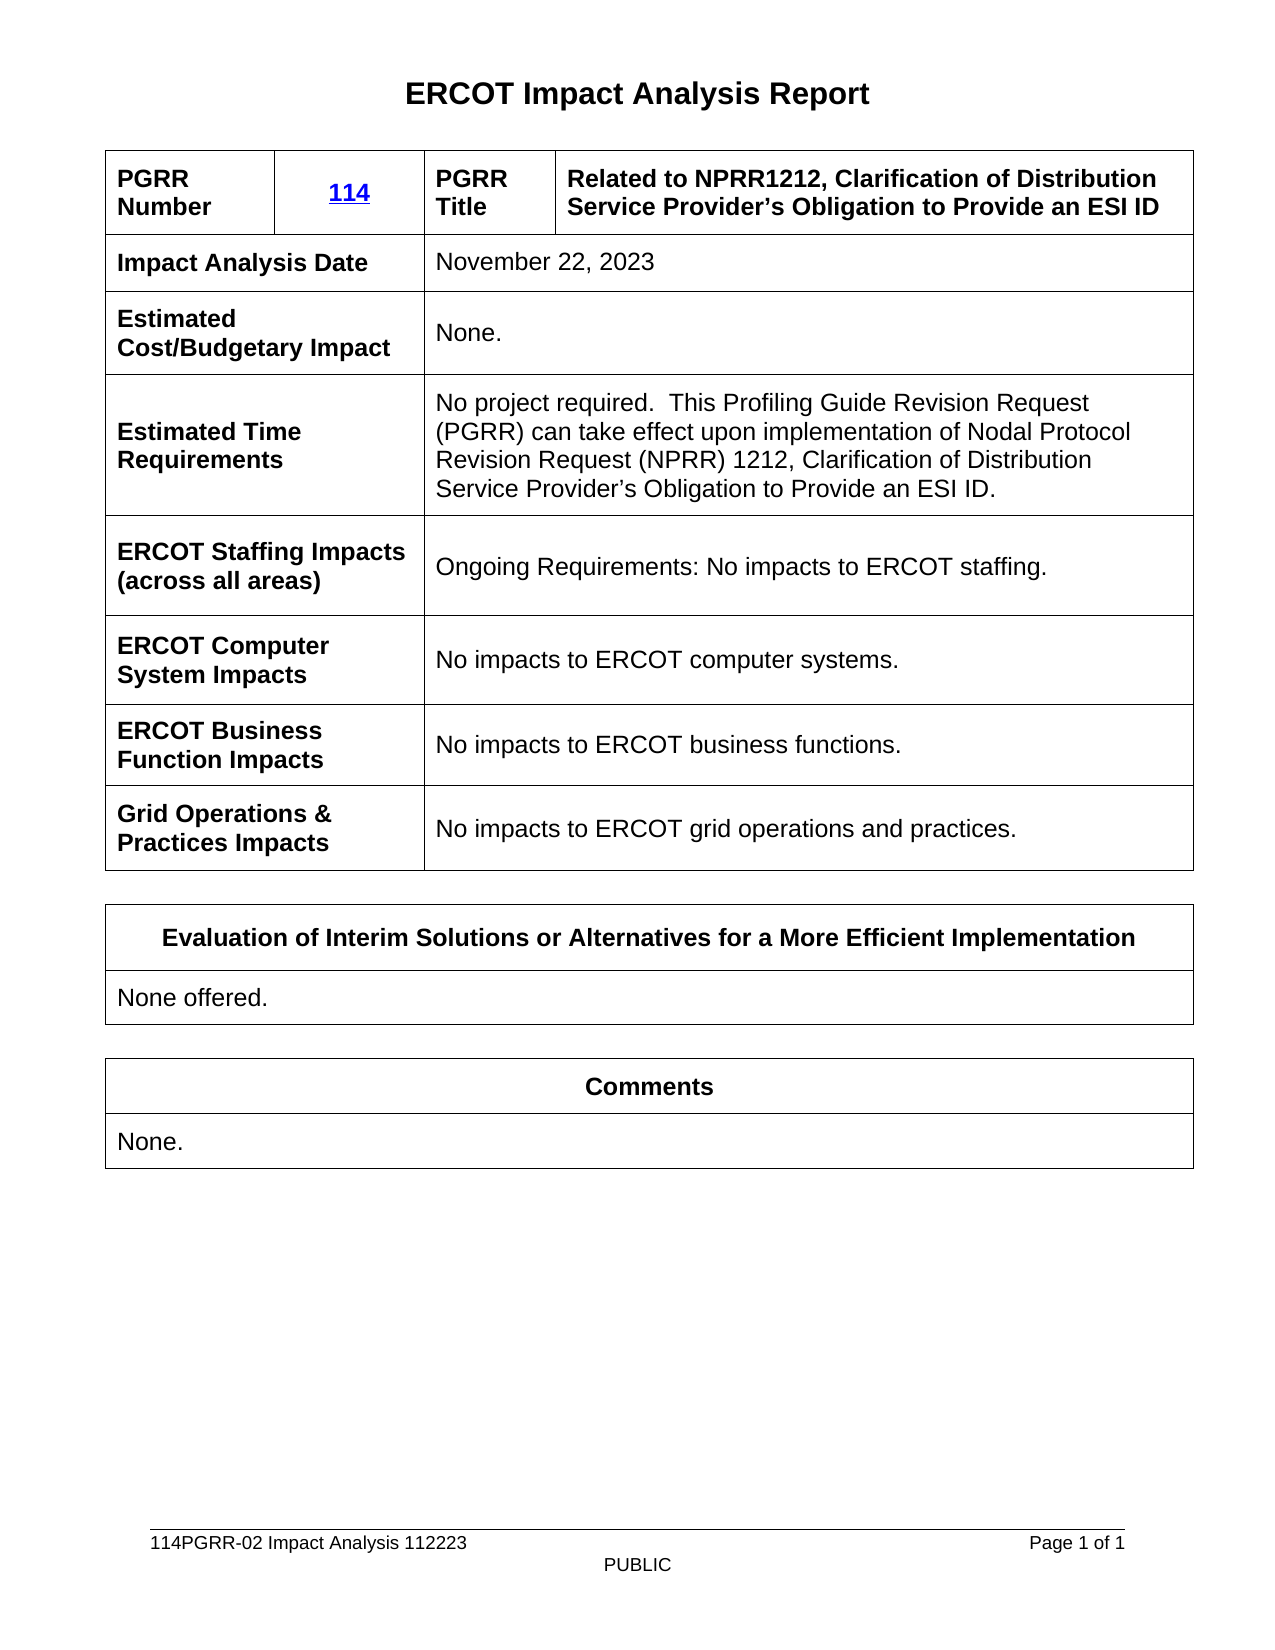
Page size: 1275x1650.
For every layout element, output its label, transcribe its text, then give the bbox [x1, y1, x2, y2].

table_header PGRR Number [106, 151, 274, 233]
table_cell None offered. [106, 971, 1193, 1024]
table_cell ERCOT Business Function Impacts [106, 705, 424, 785]
table_header Evaluation of Interim Solutions or Alternatives for a More Efficient Implementation [106, 905, 1193, 969]
table_cell No impacts to ERCOT computer systems. [425, 616, 1193, 703]
table_cell None. [425, 292, 1193, 374]
table_cell Ongoing Requirements: No impacts to ERCOT staffing. [425, 516, 1193, 615]
table_header PGRR Title [425, 151, 555, 233]
table_cell None. [106, 1114, 1193, 1168]
table_header 114 [275, 151, 424, 233]
table_cell No impacts to ERCOT business functions. [425, 705, 1193, 785]
table_cell Estimated Cost/Budgetary Impact [106, 292, 424, 374]
table_cell Estimated Time Requirements [106, 375, 424, 515]
table_cell ERCOT Computer System Impacts [106, 616, 424, 703]
table_cell ERCOT Staffing Impacts (across all areas) [106, 516, 424, 615]
table_cell November 22, 2023 [425, 235, 1193, 291]
table_header Comments [106, 1059, 1193, 1113]
table_cell No project required. This Profiling Guide Revision Request (PGRR) can take effect upon implementation of Nodal Protocol Revision Request (NPRR) 1212, Clarification of Distribution Service Provider’s Obligation to Provide an ESI ID. [425, 375, 1193, 515]
table_cell No impacts to ERCOT grid operations and practices. [425, 786, 1193, 870]
table_cell Grid Operations & Practices Impacts [106, 786, 424, 870]
table_header Related to NPRR1212, Clarification of Distribution Service Provider’s Obligation to Provide an ESI ID [556, 151, 1193, 233]
table_cell Impact Analysis Date [106, 235, 424, 291]
